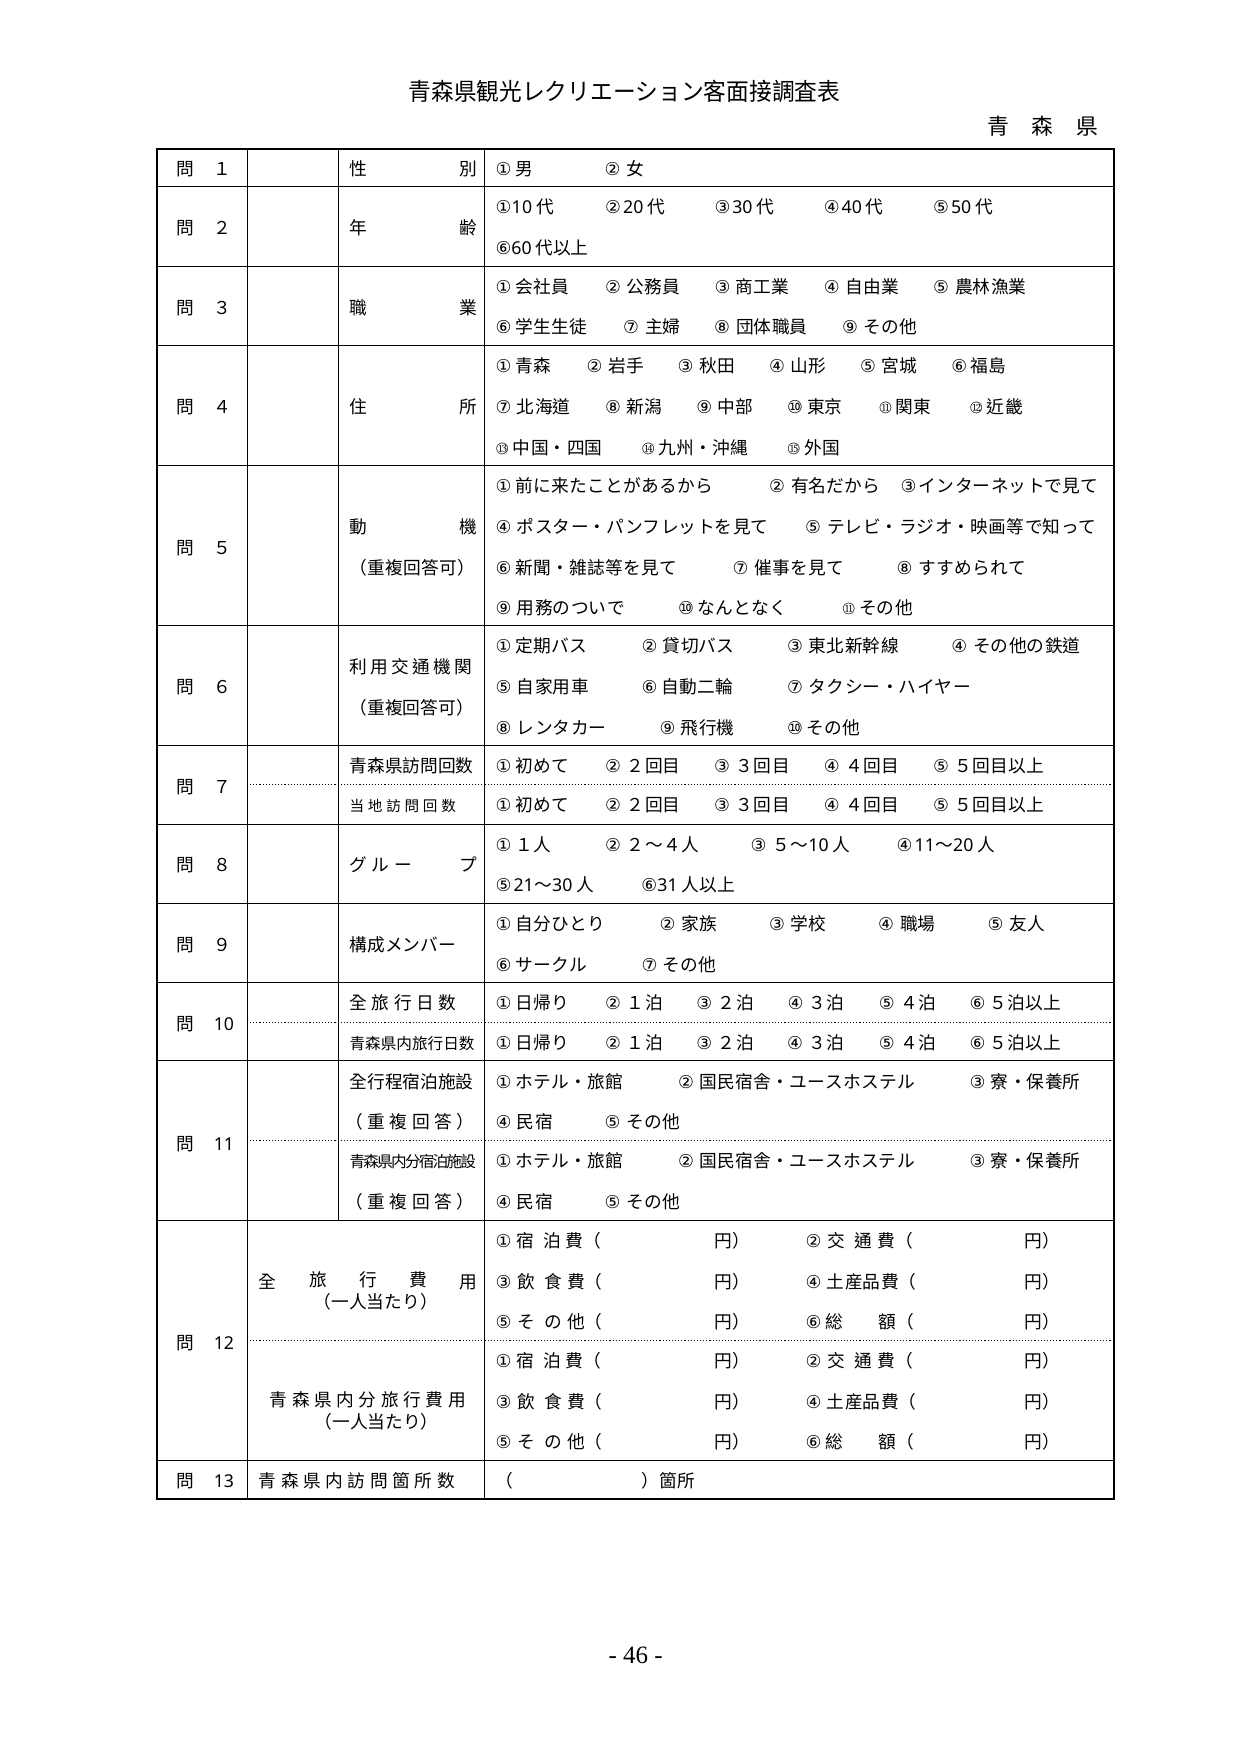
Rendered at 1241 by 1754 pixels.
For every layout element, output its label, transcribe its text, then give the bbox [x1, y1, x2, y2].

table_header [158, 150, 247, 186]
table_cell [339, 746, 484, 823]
text - 46 - [465, 1640, 805, 1669]
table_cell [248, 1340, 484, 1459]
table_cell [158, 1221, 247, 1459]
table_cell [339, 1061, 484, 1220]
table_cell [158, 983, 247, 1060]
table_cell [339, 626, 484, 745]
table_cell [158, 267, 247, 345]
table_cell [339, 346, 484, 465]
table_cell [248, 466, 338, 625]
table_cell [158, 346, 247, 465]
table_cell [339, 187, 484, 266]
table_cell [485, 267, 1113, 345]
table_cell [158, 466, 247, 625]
text 青 森 県 [987, 111, 1186, 141]
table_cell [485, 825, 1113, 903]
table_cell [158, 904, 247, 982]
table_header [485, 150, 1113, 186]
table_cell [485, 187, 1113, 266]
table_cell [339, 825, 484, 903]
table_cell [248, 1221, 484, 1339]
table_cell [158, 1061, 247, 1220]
text 青森県観光レクリエーション客面接調査表 [408, 75, 872, 108]
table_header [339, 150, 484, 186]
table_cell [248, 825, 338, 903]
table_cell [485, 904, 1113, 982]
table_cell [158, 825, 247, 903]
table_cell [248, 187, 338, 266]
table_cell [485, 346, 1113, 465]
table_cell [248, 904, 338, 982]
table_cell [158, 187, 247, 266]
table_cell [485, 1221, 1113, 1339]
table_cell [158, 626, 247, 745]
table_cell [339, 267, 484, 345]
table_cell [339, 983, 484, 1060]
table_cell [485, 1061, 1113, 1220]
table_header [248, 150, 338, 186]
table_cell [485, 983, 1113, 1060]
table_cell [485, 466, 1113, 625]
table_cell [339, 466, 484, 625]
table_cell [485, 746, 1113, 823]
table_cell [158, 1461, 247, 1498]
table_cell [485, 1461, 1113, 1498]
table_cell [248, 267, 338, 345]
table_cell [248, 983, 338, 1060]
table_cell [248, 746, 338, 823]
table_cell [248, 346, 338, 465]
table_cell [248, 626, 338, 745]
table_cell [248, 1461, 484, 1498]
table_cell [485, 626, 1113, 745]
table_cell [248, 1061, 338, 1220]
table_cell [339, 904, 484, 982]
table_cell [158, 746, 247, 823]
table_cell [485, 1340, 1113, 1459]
